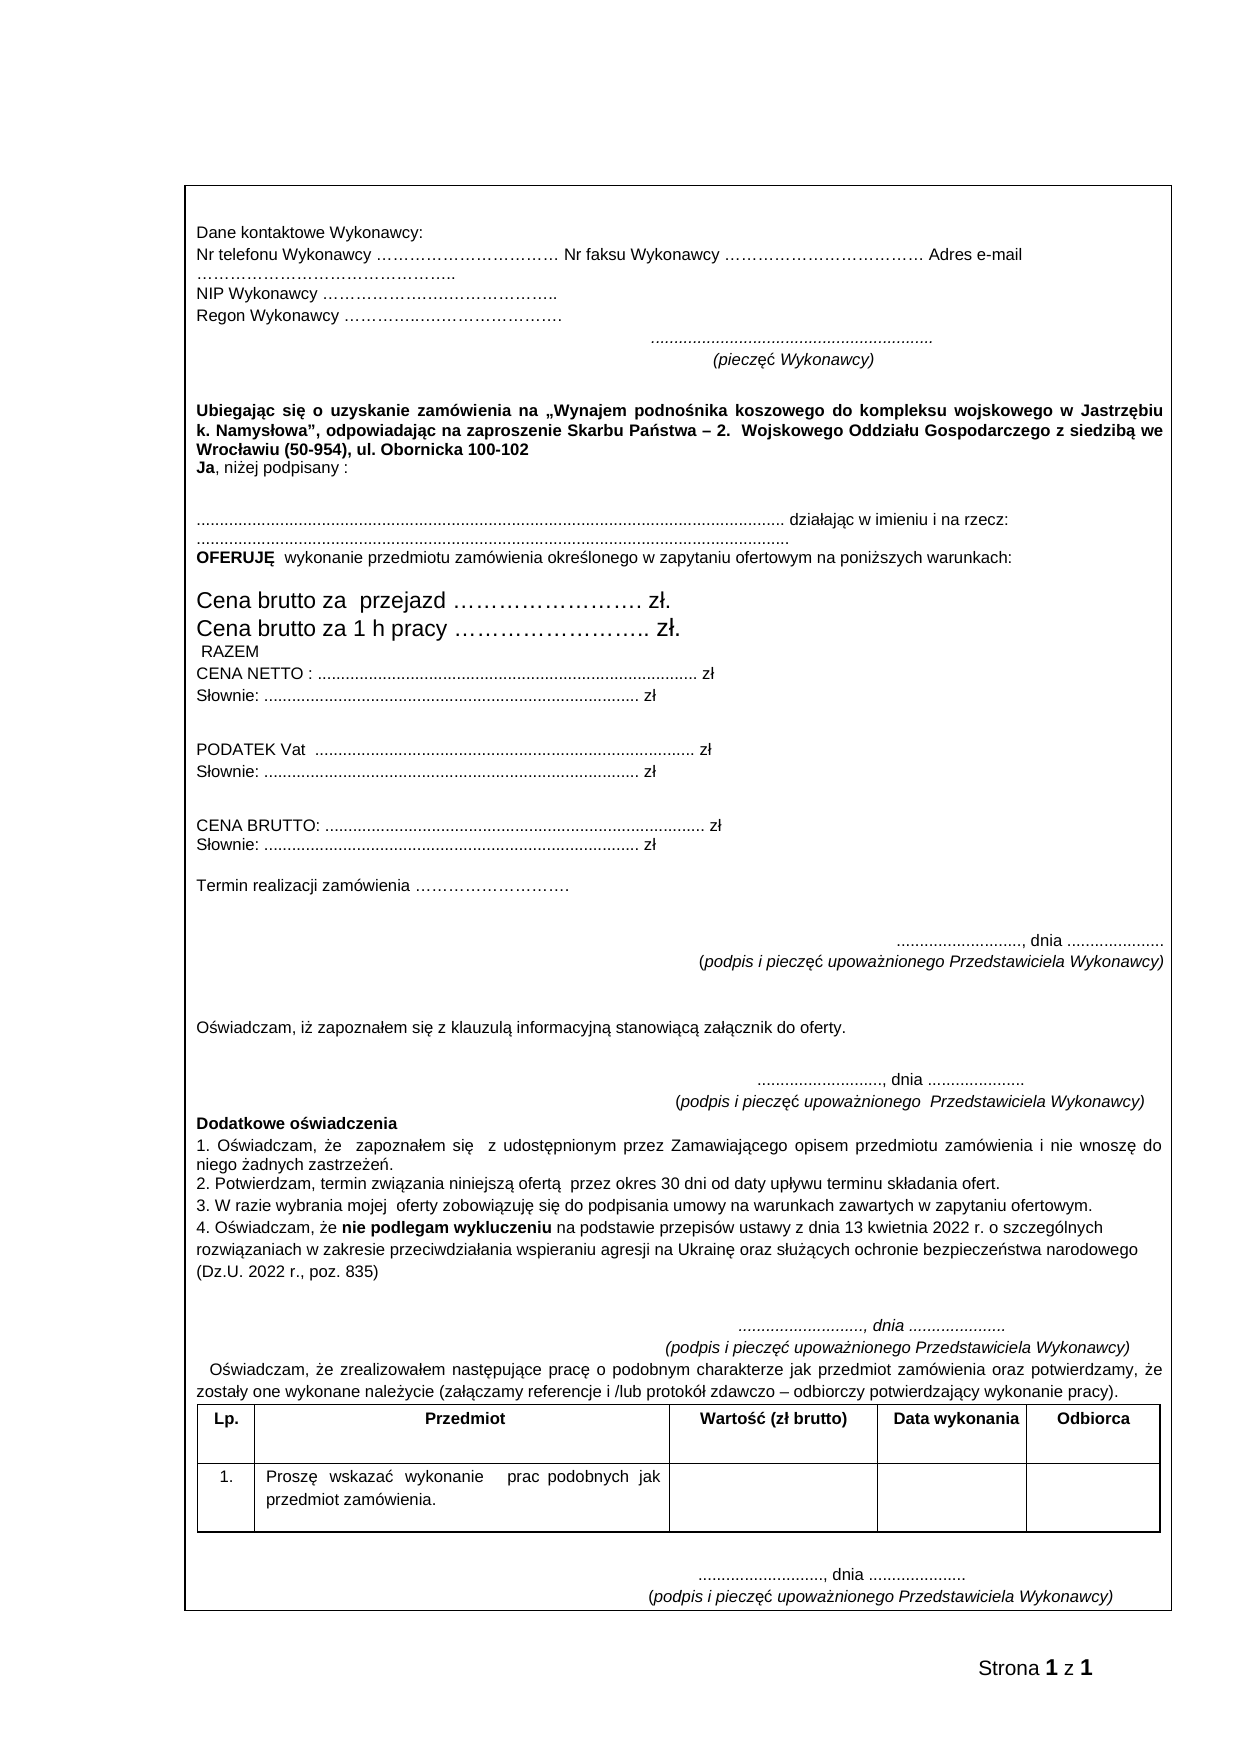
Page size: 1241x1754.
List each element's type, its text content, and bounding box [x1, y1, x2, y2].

table_header Dane kontaktowe Wykonawcy: Nr telefonu Wykonawcy …………………………… Nr faksu Wykonawcy ……………………………… Adres e-mail ……………………………………….. NIP Wykonawcy ……………….….……………….. Regon Wykonawcy …………..….…………………. ............................................................. (pieczęć Wykonawcy) Ubiegając się o uzyskanie zamówienia na „Wynajem podnośnika koszowego do kompleksu wojskowego w Jastrzębiu k. Namysłowa”, odpowiadając na zaproszenie Skarbu Państwa – 2. Wojskowego Oddziału Gospodarczego z siedzibą we Wrocławiu (50-954), ul. Obornicka 100-102 Ja, niżej podpisany : ............................................................................................................................... działając w imieniu i na rzecz: ................................................................................................................................ OFERUJĘ wykonanie przedmiotu zamówienia określonego w zapytaniu ofertowym na poniższych warunkach: Cena brutto za przejazd ……………………. zł. Cena brutto za 1 h pracy …………………….. zł. RAZEM CENA NETTO : .................................................................................. zł Słownie: ................................................................................. zł PODATEK Vat .................................................................................. zł Słownie: ................................................................................. zł CENA BRUTTO: .................................................................................. zł Słownie: ................................................................................. zł Termin realizacji zamówienia ………………………. ..........................., dnia ..................... (podpis i pieczęć upoważnionego Przedstawiciela Wykonawcy) Oświadczam, iż zapoznałem się z klauzulą informacyjną stanowiącą załącznik do oferty. ..........................., dnia ..................... (podpis i pieczęć upoważnionego Przedstawiciela Wykonawcy) Dodatkowe oświadczenia 1. Oświadczam, że zapoznałem się z udostępnionym przez Zamawiającego opisem przedmiotu zamówienia i nie wnoszę do niego żadnych zastrzeżeń. 2. Potwierdzam, termin związania niniejszą ofertą przez okres 30 dni od daty upływu terminu składania ofert. 3. W razie wybrania mojej oferty zobowiązuję się do podpisania umowy na warunkach zawartych w zapytaniu ofertowym. 4. Oświadczam, że nie podlegam wykluczeniu na podstawie przepisów ustawy z dnia 13 kwietnia 2022 r. o szczególnych rozwiązaniach w zakresie przeciwdziałania wspieraniu agresji na Ukrainę oraz służących ochronie bezpieczeństwa narodowego (Dz.U. 2022 r., poz. 835) ..........................., dnia ..................... (podpis i pieczęć upoważnionego Przedstawiciela Wykonawcy) Oświadczam, że zrealizowałem następujące pracę o podobnym charakterze jak przedmiot zamówienia oraz potwierdzamy, że zostały one wykonane należycie (załączamy referencje i /lub protokół zdawczo – odbiorczy potwierdzający wykonanie pracy). ..........................., dnia ..................... (podpis i pieczęć upoważnionego Przedstawiciela Wykonawcy) [186, 186, 1171, 1609]
